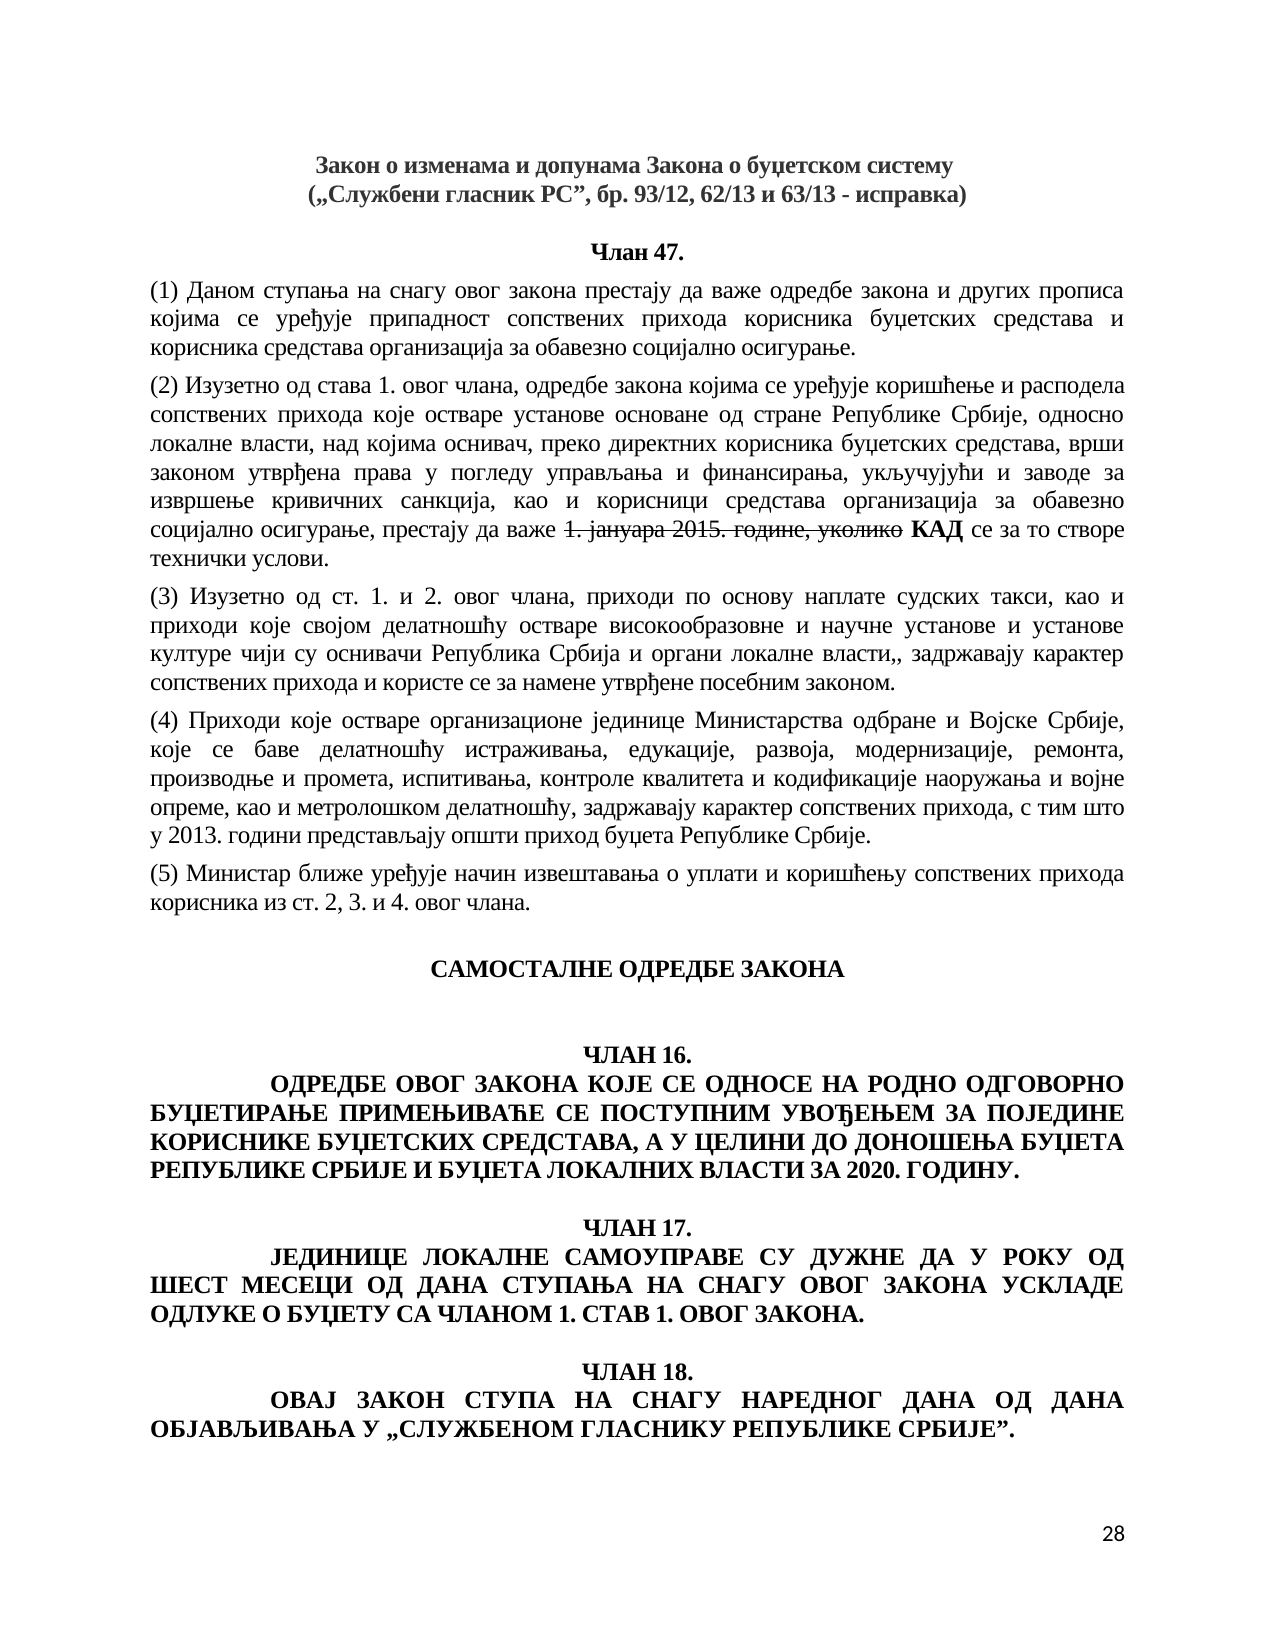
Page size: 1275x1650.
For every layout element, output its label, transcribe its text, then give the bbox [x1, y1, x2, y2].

text (5) Министар ближе уређује начин извештавања о уплати и коришћењу сопствених прихода корисника из ст. 2, 3. и 4. овог члана. [150, 858, 1125, 916]
text (4) Приходи које остваре организационе јединице Министарства одбране и Војске Србије, које се баве делатношћу истраживања, едукације, развоја, модернизације, ремонта, производње и промета, испитивања, контроле квалитета и кодификације наоружања и војне опреме, као и метролошком делатношћу, задржавају карактер сопствених прихода, с тим што у 2013. години представљају општи приход буџета Републике Србије. [150, 705, 1125, 849]
text Члан 47. [150, 237, 1125, 265]
text Члан 17. [150, 1213, 1125, 1242]
text Члан 18. [150, 1357, 1125, 1385]
text Закон о изменама и допунама Закона о буџетском систему („Службени гласник РС”, бр. 93/12, 62/13 и 63/13 - исправка) [150, 150, 1125, 207]
text самосталне одредбе закона [150, 954, 1125, 983]
text (3) Изузетно од ст. 1. и 2. овог члана, приходи по основу наплате судских такси, као и приходи које својом делатношћу остваре високообразовне и научне установе и установе културе чији су оснивачи Република Србија и органи локалне власти,, задржавају карактер сопствених прихода и користе се за намене утврђене посебним законом. [150, 581, 1125, 696]
text Члан 16. [150, 1040, 1125, 1069]
text (1) Даном ступања на снагу овог закона престају да важе одредбе закона и других прописа којима се уређује припадност сопствених прихода корисника буџетских средстава и корисника средстава организација за обавезно социјално осигурање. [150, 275, 1125, 361]
text Одредбе овог закона које се односе на родно одговорно буџетирање примењиваће се поступним увођењем за поједине кориснике буџетских средстава, а у целини до доношења буџетА Републике Србије и буџета локалних власти за 2020. годину. [150, 1069, 1125, 1184]
text (2) Изузетно од става 1. овог члана, одредбе закона којима се уређује коришћење и расподела сопствених прихода које остваре установе основане од стране Републике Србије, односно локалне власти, над којима оснивач, преко директних корисника буџетских средстава, врши законом утврђена права у погледу управљања и финансирања, укључујући и заводе за извршење кривичних санкција, као и корисници средстава организација за обавезно социјално осигурање, престају да важе 1. јануара 2015. године, уколико КАД се за то створе технички услови. [150, 370, 1125, 572]
text Овај закон ступа на снагу наредног дана од дана објављивања у „Службеном гласнику Републике Србије”. [150, 1385, 1125, 1443]
text Јединице локалне самоуправе су дужне да у року од шест месеци од дана ступања на снагу овог закона ускладе одлуке о буџету са чланом 1. став 1. овог закона. [150, 1242, 1125, 1328]
